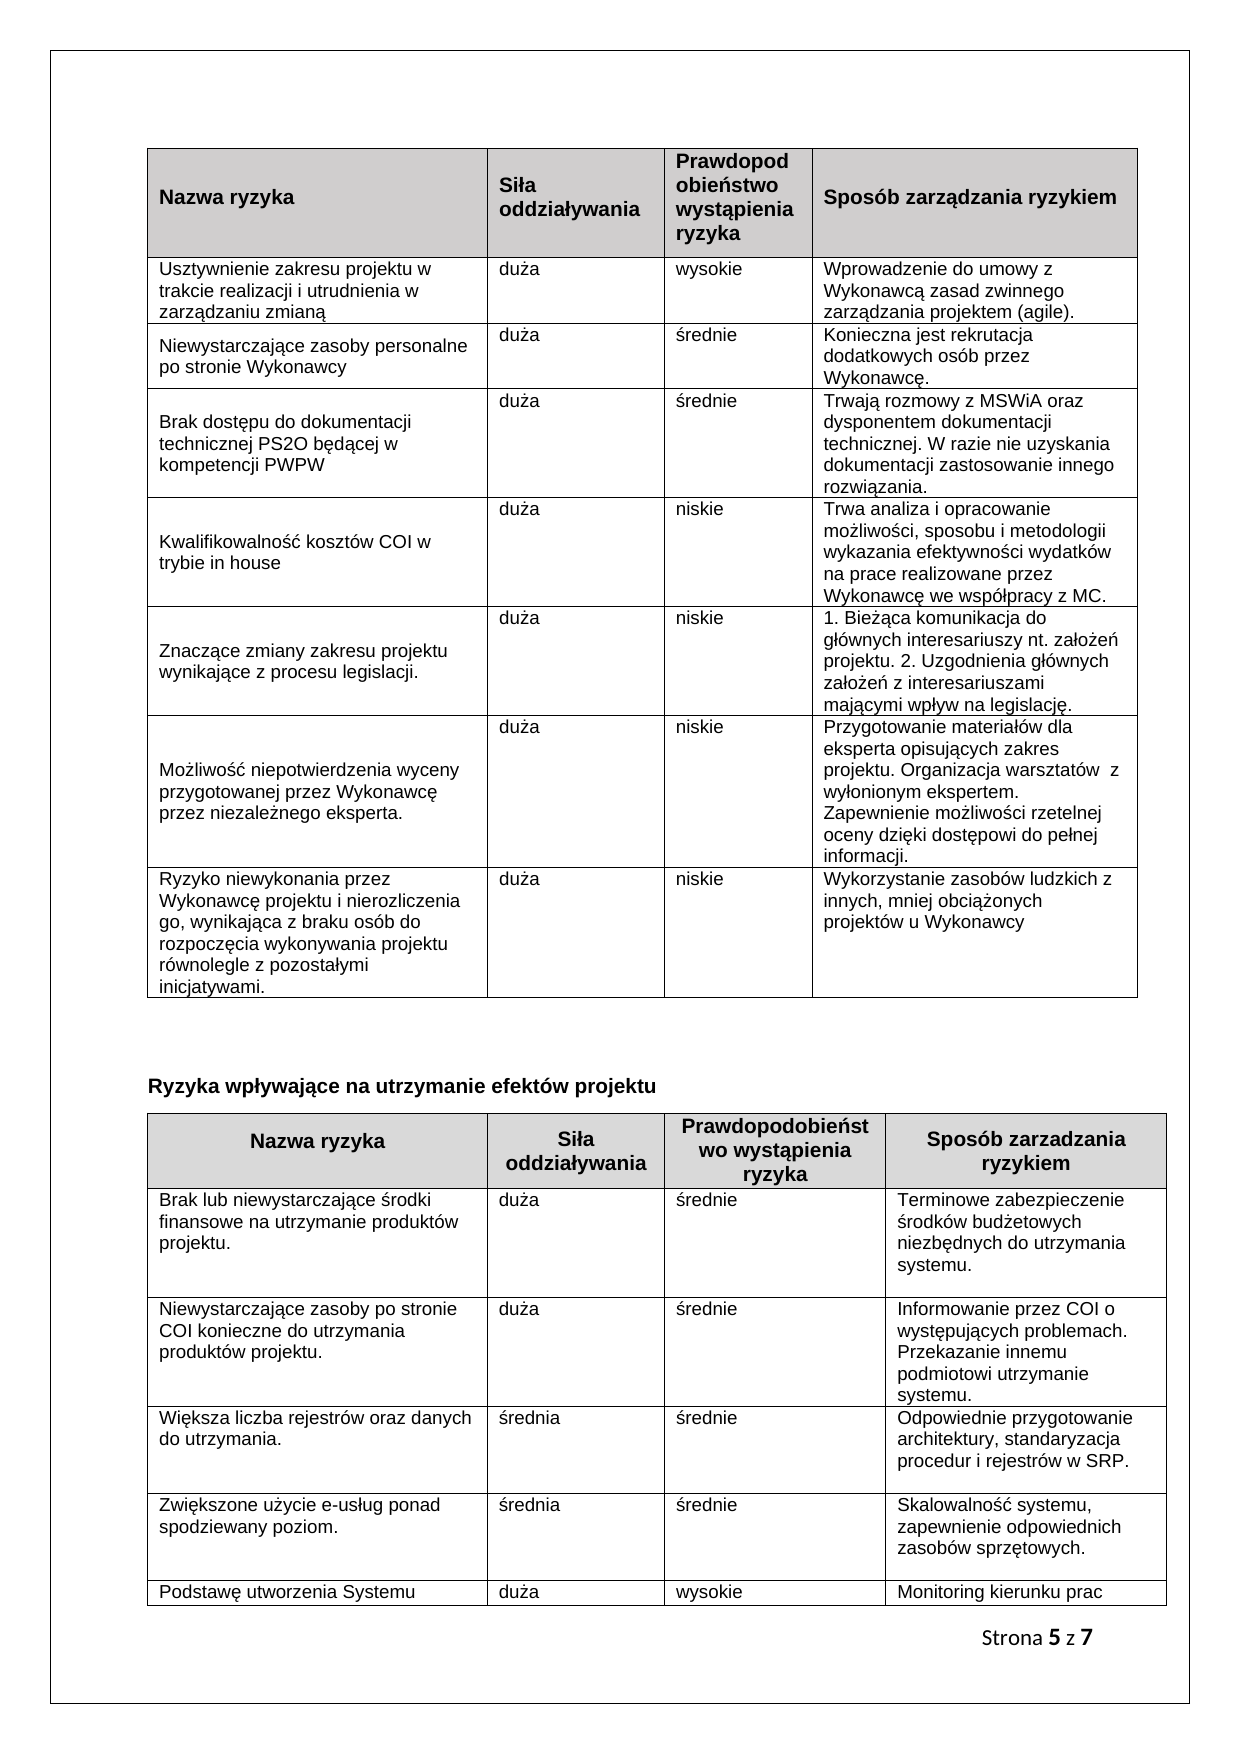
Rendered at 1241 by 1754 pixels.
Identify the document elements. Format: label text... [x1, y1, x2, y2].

table_cell duża [488, 868, 664, 997]
table_cell Większa liczba rejestrów oraz danych do utrzymania. [148, 1407, 487, 1493]
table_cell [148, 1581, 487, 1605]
table_cell średnie [665, 1298, 885, 1406]
table_cell średnia [488, 1494, 664, 1580]
table_cell Trwa analiza i opracowanie możliwości, sposobu i metodologii wykazania efektywności wydatków na prace realizowane przez Wykonawcę we współpracy z MC. [813, 498, 1137, 606]
table_cell duża [488, 607, 664, 715]
table_cell niskie [665, 716, 812, 867]
table_header Sposób zarządzania ryzykiem [813, 149, 1137, 257]
table_cell duża [488, 1581, 664, 1605]
table_cell wysokie [665, 258, 812, 323]
table_cell niskie [665, 607, 812, 715]
table_cell duża [488, 324, 664, 388]
table_cell Informowanie przez COI o występujących problemach. Przekazanie innemu podmiotowi utrzymanie systemu. [886, 1298, 1166, 1406]
table_cell Wprowadzenie do umowy z Wykonawcą zasad zwinnego zarządzania projektem (agile). [813, 258, 1137, 323]
table_header Prawdopodobieństwo wystąpienia ryzyka [665, 149, 812, 257]
table_cell Niewystarczające zasoby personalne po stronie Wykonawcy [148, 324, 487, 388]
table_cell średnie [665, 1407, 885, 1493]
table_header Siła oddziaływania [488, 149, 664, 257]
table_cell duża [488, 1189, 664, 1297]
table_cell duża [488, 1298, 664, 1406]
table_cell duża [488, 498, 664, 606]
table_cell Przygotowanie materiałów dla eksperta opisujących zakres projektu. Organizacja warsztatów z wyłonionym ekspertem. Zapewnienie możliwości rzetelnej oceny dzięki dostępowi do pełnej informacji. [813, 716, 1137, 867]
table_cell średnie [665, 389, 812, 497]
table_cell Brak dostępu do dokumentacji technicznej PS2O będącej w kompetencji PWPW [148, 389, 487, 497]
table_cell Kwalifikowalność kosztów COI w trybie in house [148, 498, 487, 606]
table_header Nazwa ryzyka [148, 149, 487, 257]
table_cell średnie [665, 324, 812, 388]
table_cell niskie [665, 868, 812, 997]
table_cell średnie [665, 1494, 885, 1580]
table_cell Usztywnienie zakresu projektu w trakcie realizacji i utrudnienia w zarządzaniu zmianą [148, 258, 487, 323]
table_cell duża [488, 258, 664, 323]
table_cell Możliwość niepotwierdzenia wyceny przygotowanej przez Wykonawcę przez niezależnego eksperta. [148, 716, 487, 867]
table_cell Zwiększone użycie e-usług ponad spodziewany poziom. [148, 1494, 487, 1580]
table_cell Znaczące zmiany zakresu projektu wynikające z procesu legislacji. [148, 607, 487, 715]
table_cell Brak lub niewystarczające środki finansowe na utrzymanie produktów projektu. [148, 1189, 487, 1297]
text Ryzyka wpływające na utrzymanie efektów projektu [148, 1074, 1093, 1098]
table_cell średnie [665, 1189, 885, 1297]
table_cell Konieczna jest rekrutacja dodatkowych osób przez Wykonawcę. [813, 324, 1137, 388]
table_cell Skalowalność systemu, zapewnienie odpowiednich zasobów sprzętowych. [886, 1494, 1166, 1580]
table_cell niskie [665, 498, 812, 606]
table_cell Trwają rozmowy z MSWiA oraz dysponentem dokumentacji technicznej. W razie nie uzyskania dokumentacji zastosowanie innego rozwiązania. [813, 389, 1137, 497]
table_cell duża [488, 716, 664, 867]
table_cell Odpowiednie przygotowanie architektury, standaryzacja procedur i rejestrów w SRP. [886, 1407, 1166, 1493]
table_cell Terminowe zabezpieczenie środków budżetowych niezbędnych do utrzymania systemu. [886, 1189, 1166, 1297]
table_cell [886, 1581, 1166, 1605]
table_cell Niewystarczające zasoby po stronie COI konieczne do utrzymania produktów projektu. [148, 1298, 487, 1406]
table_header Siła oddziaływania [488, 1114, 664, 1188]
table_cell Wykorzystanie zasobów ludzkich z innych, mniej obciążonych projektów u Wykonawcy [813, 868, 1137, 997]
table_header Prawdopodobieństwo wystąpienia ryzyka [665, 1114, 885, 1188]
table_cell wysokie [665, 1581, 885, 1605]
table_header Nazwa ryzyka [148, 1114, 487, 1188]
table_cell Ryzyko niewykonania przez Wykonawcę projektu i nierozliczenia go, wynikająca z braku osób do rozpoczęcia wykonywania projektu równolegle z pozostałymi inicjatywami. [148, 868, 487, 997]
table_cell duża [488, 389, 664, 497]
table_header Sposób zarzadzania ryzykiem [886, 1114, 1166, 1188]
table_cell średnia [488, 1407, 664, 1493]
table_cell 1. Bieżąca komunikacja do głównych interesariuszy nt. założeń projektu. 2. Uzgodnienia głównych założeń z interesariuszami mającymi wpływ na legislację. [813, 607, 1137, 715]
